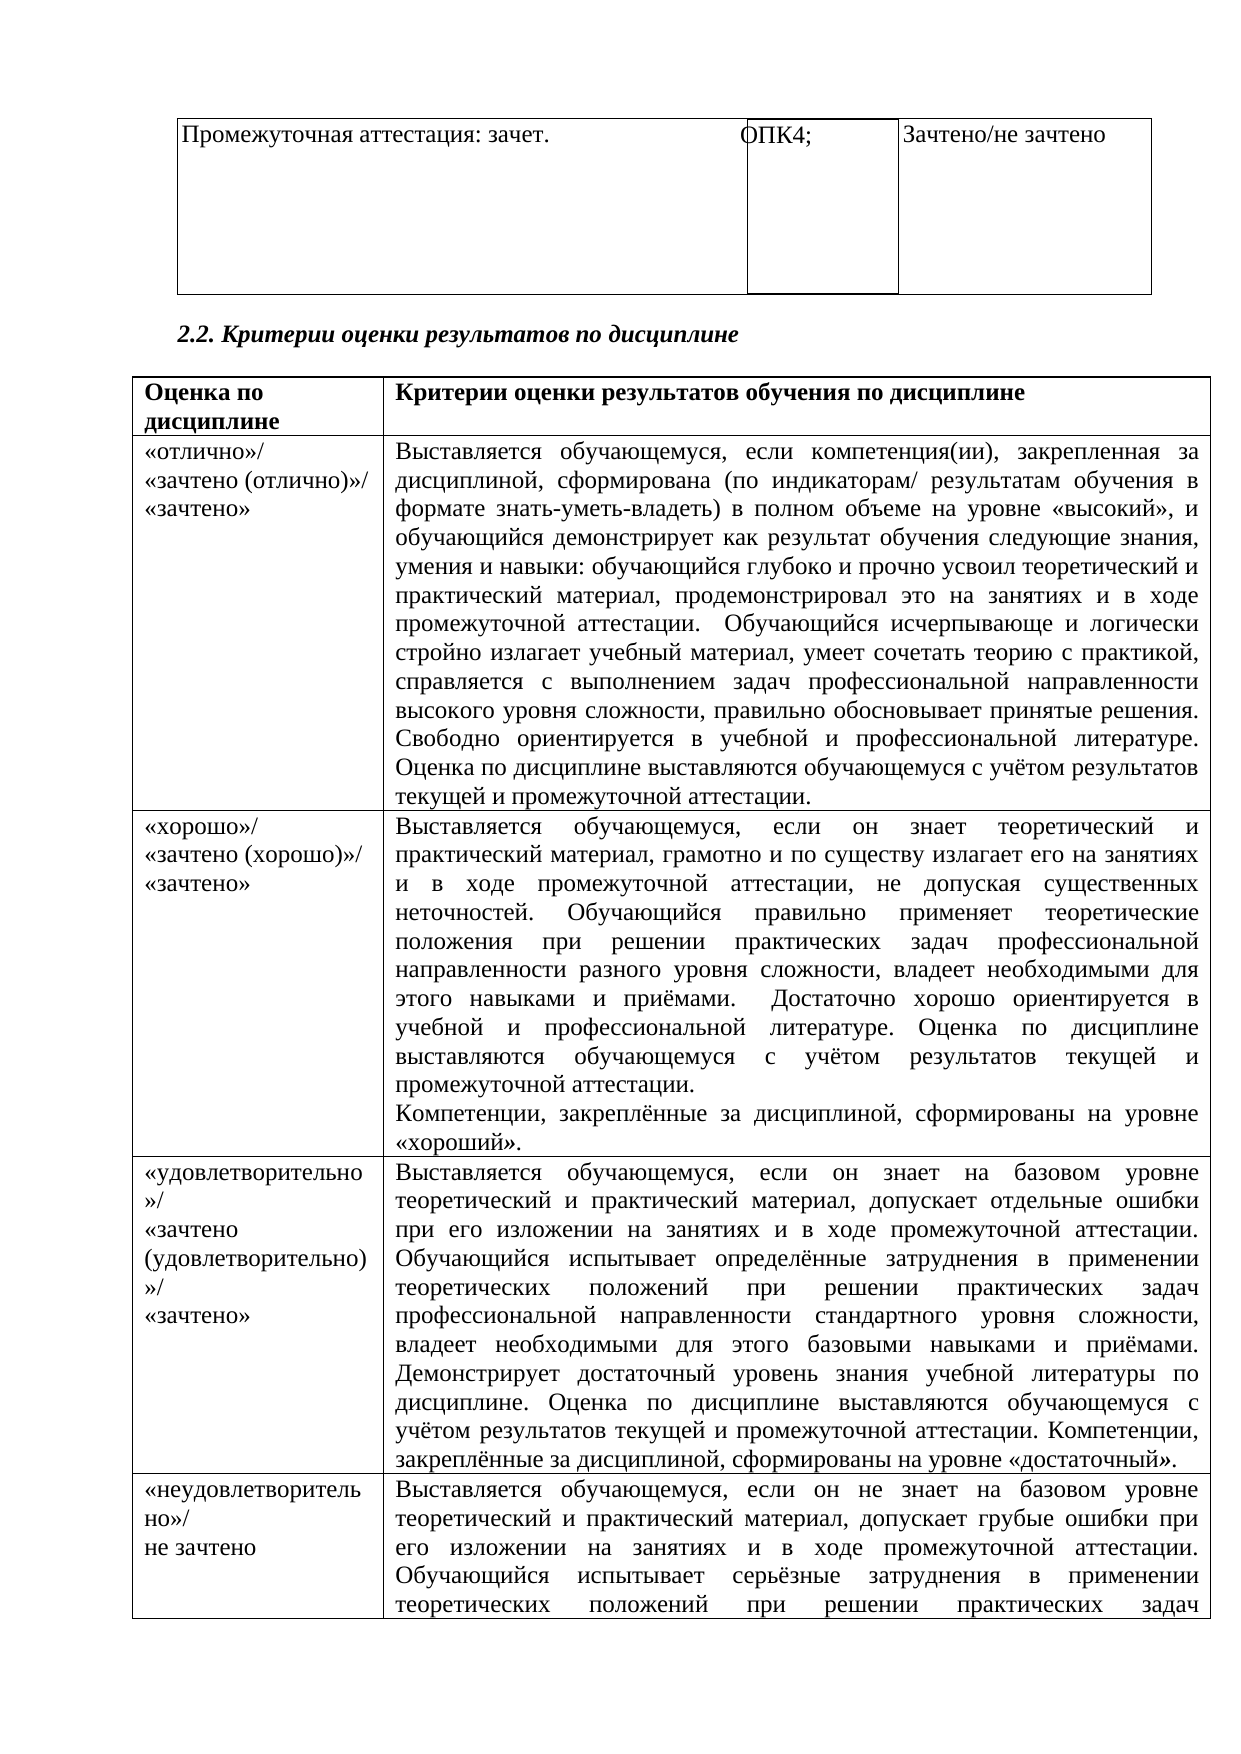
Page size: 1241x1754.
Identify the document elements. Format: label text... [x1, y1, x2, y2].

table_cell «хорошо»/ «зачтено (хорошо)»/ «зачтено» [133, 811, 383, 1156]
text 2.2. Критерии оценки результатов по дисциплине [177, 319, 1152, 348]
table_cell Зачтено/не зачтено [899, 119, 1151, 294]
table_header Критерии оценки результатов обучения по дисциплине [384, 378, 1210, 435]
table_cell Выставляется обучающемуся, если он знает на базовом уровне теоретический и практический материал, допускает отдельные ошибки при его изложении на занятиях и в ходе промежуточной аттестации. Обучающийся испытывает определённые затруднения в применении теоретических положений при решении практических задач профессиональной направленности стандартного уровня сложности, владеет необходимыми для этого базовыми навыками и приёмами. Демонстрирует достаточный уровень знания учебной литературы по дисциплине. Оценка по дисциплине выставляются обучающемуся с учётом результатов текущей и промежуточной аттестации. Компетенции, закреплённые за дисциплиной, сформированы на уровне «достаточный». [384, 1157, 1210, 1473]
table_cell Промежуточная аттестация: зачет. [178, 119, 747, 294]
table_cell Выставляется обучающемуся, если компетенция(ии), закрепленная за дисциплиной, сформирована (по индикаторам/ результатам обучения в формате знать-уметь-владеть) в полном объеме на уровне «высокий», и обучающийся демонстрирует как результат обучения следующие знания, умения и навыки: обучающийся глубоко и прочно усвоил теоретический и практический материал, продемонстрировал это на занятиях и в ходе промежуточной аттестации. Обучающийся исчерпывающе и логически стройно излагает учебный материал, умеет сочетать теорию с практикой, справляется с выполнением задач профессиональной направленности высокого уровня сложности, правильно обосновывает принятые решения. Свободно ориентируется в учебной и профессиональной литературе. Оценка по дисциплине выставляются обучающемуся с учётом результатов текущей и промежуточной аттестации. [384, 436, 1210, 810]
table_cell «удовлетворительно»/ «зачтено (удовлетворительно)»/ «зачтено» [133, 1157, 383, 1473]
table_header Оценка по дисциплине [133, 378, 383, 435]
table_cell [384, 1474, 1210, 1618]
table_cell «неудовлетворительно»/ не зачтено [133, 1474, 383, 1618]
table_cell [748, 120, 898, 293]
table_cell Выставляется обучающемуся, если он знает теоретический и практический материал, грамотно и по существу излагает его на занятиях и в ходе промежуточной аттестации, не допуская существенных неточностей. Обучающийся правильно применяет теоретические положения при решении практических задач профессиональной направленности разного уровня сложности, владеет необходимыми для этого навыками и приёмами. Достаточно хорошо ориентируется в учебной и профессиональной литературе. Оценка по дисциплине выставляются обучающемуся с учётом результатов текущей и промежуточной аттестации. Компетенции, закреплённые за дисциплиной, сформированы на уровне «хороший». [384, 811, 1210, 1156]
table_cell «отлично»/ «зачтено (отлично)»/ «зачтено» [133, 436, 383, 810]
